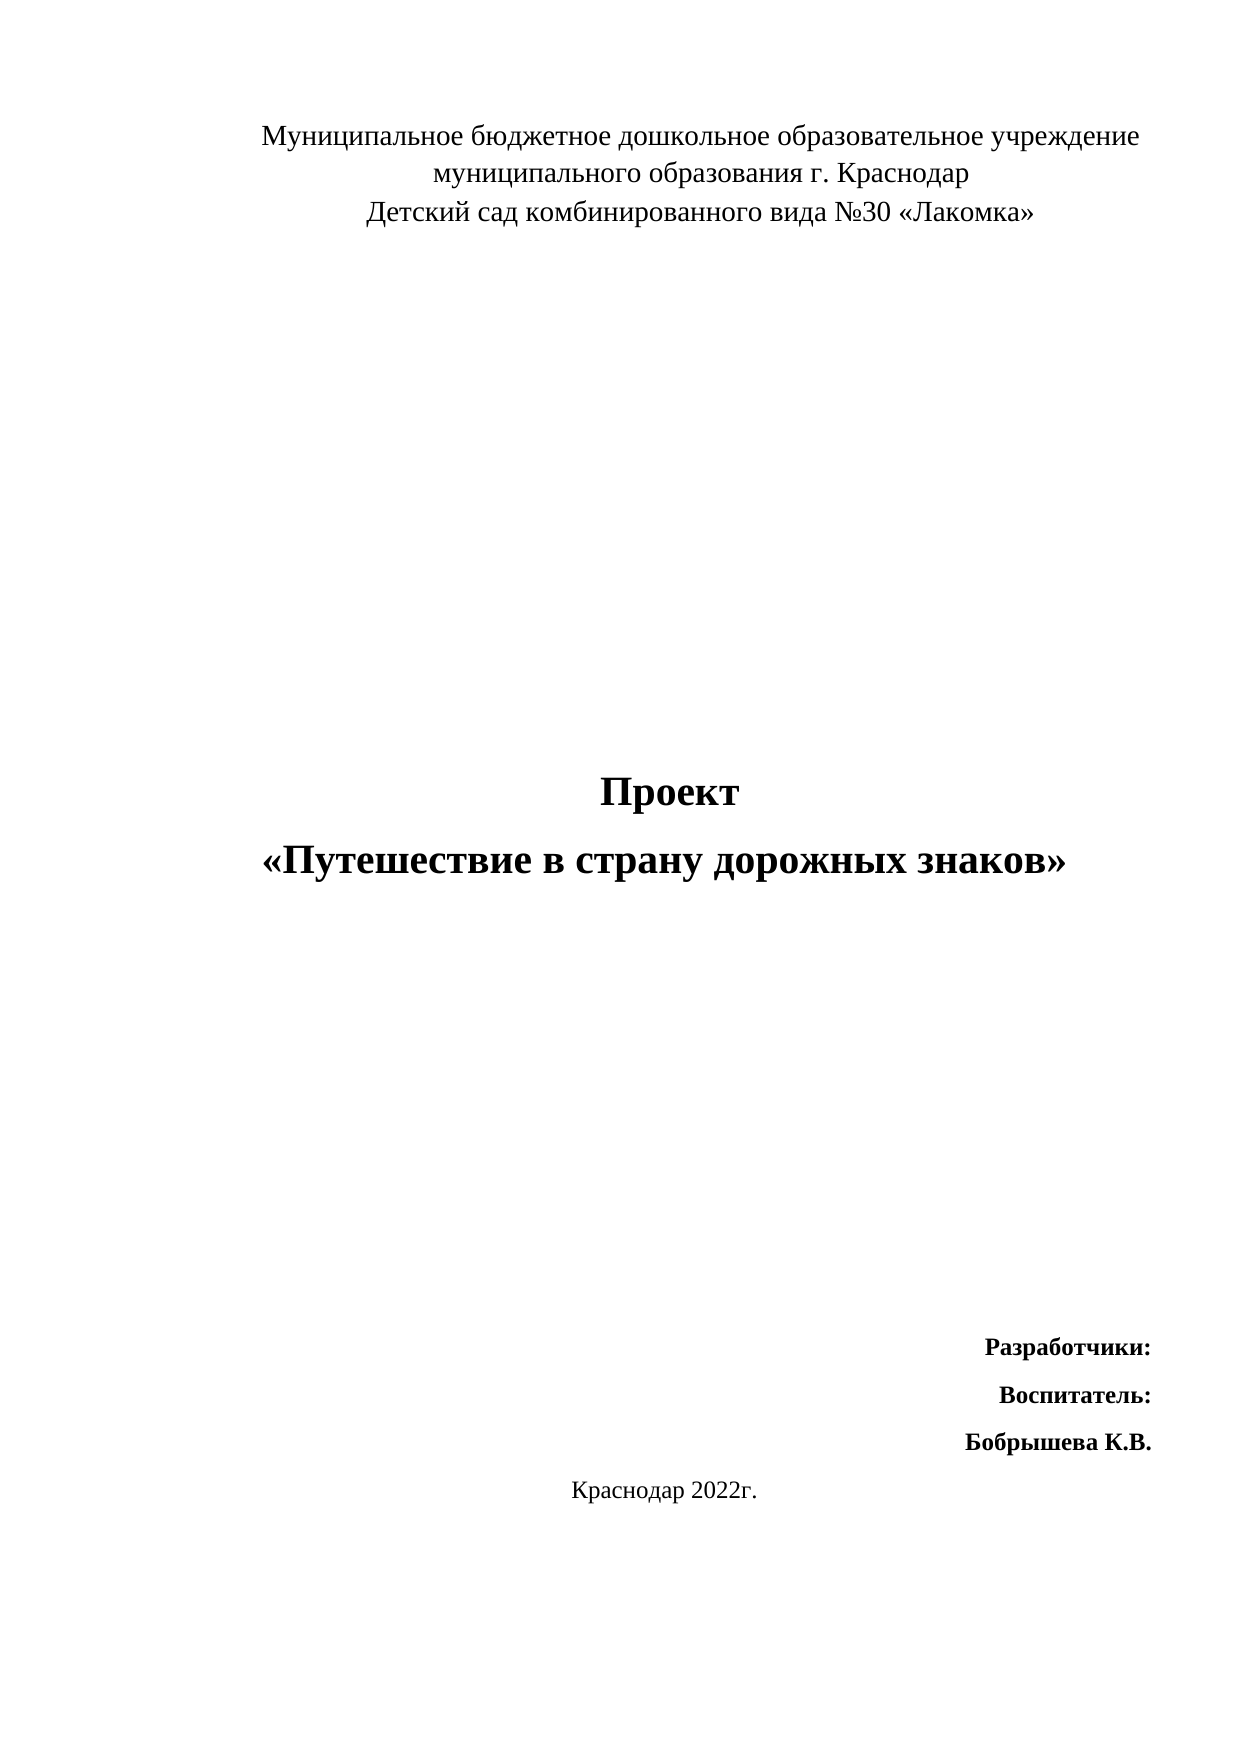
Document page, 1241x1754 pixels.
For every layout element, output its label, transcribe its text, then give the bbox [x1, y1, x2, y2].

text Краснодар 2022г. [177, 1475, 1152, 1504]
text Муниципальное бюджетное дошкольное образовательное учреждение муниципального образования г. Краснодар [253, 118, 1148, 189]
text Детский сад комбинированного вида №30 «Лакомка» [253, 194, 1148, 228]
text Воспитатель: [177, 1380, 1152, 1408]
text Бобрышева К.В. [177, 1427, 1152, 1456]
text Проект [177, 766, 1152, 814]
text «Путешествие в страну дорожных знаков» [177, 834, 1152, 882]
text Разработчики: [177, 1332, 1152, 1361]
